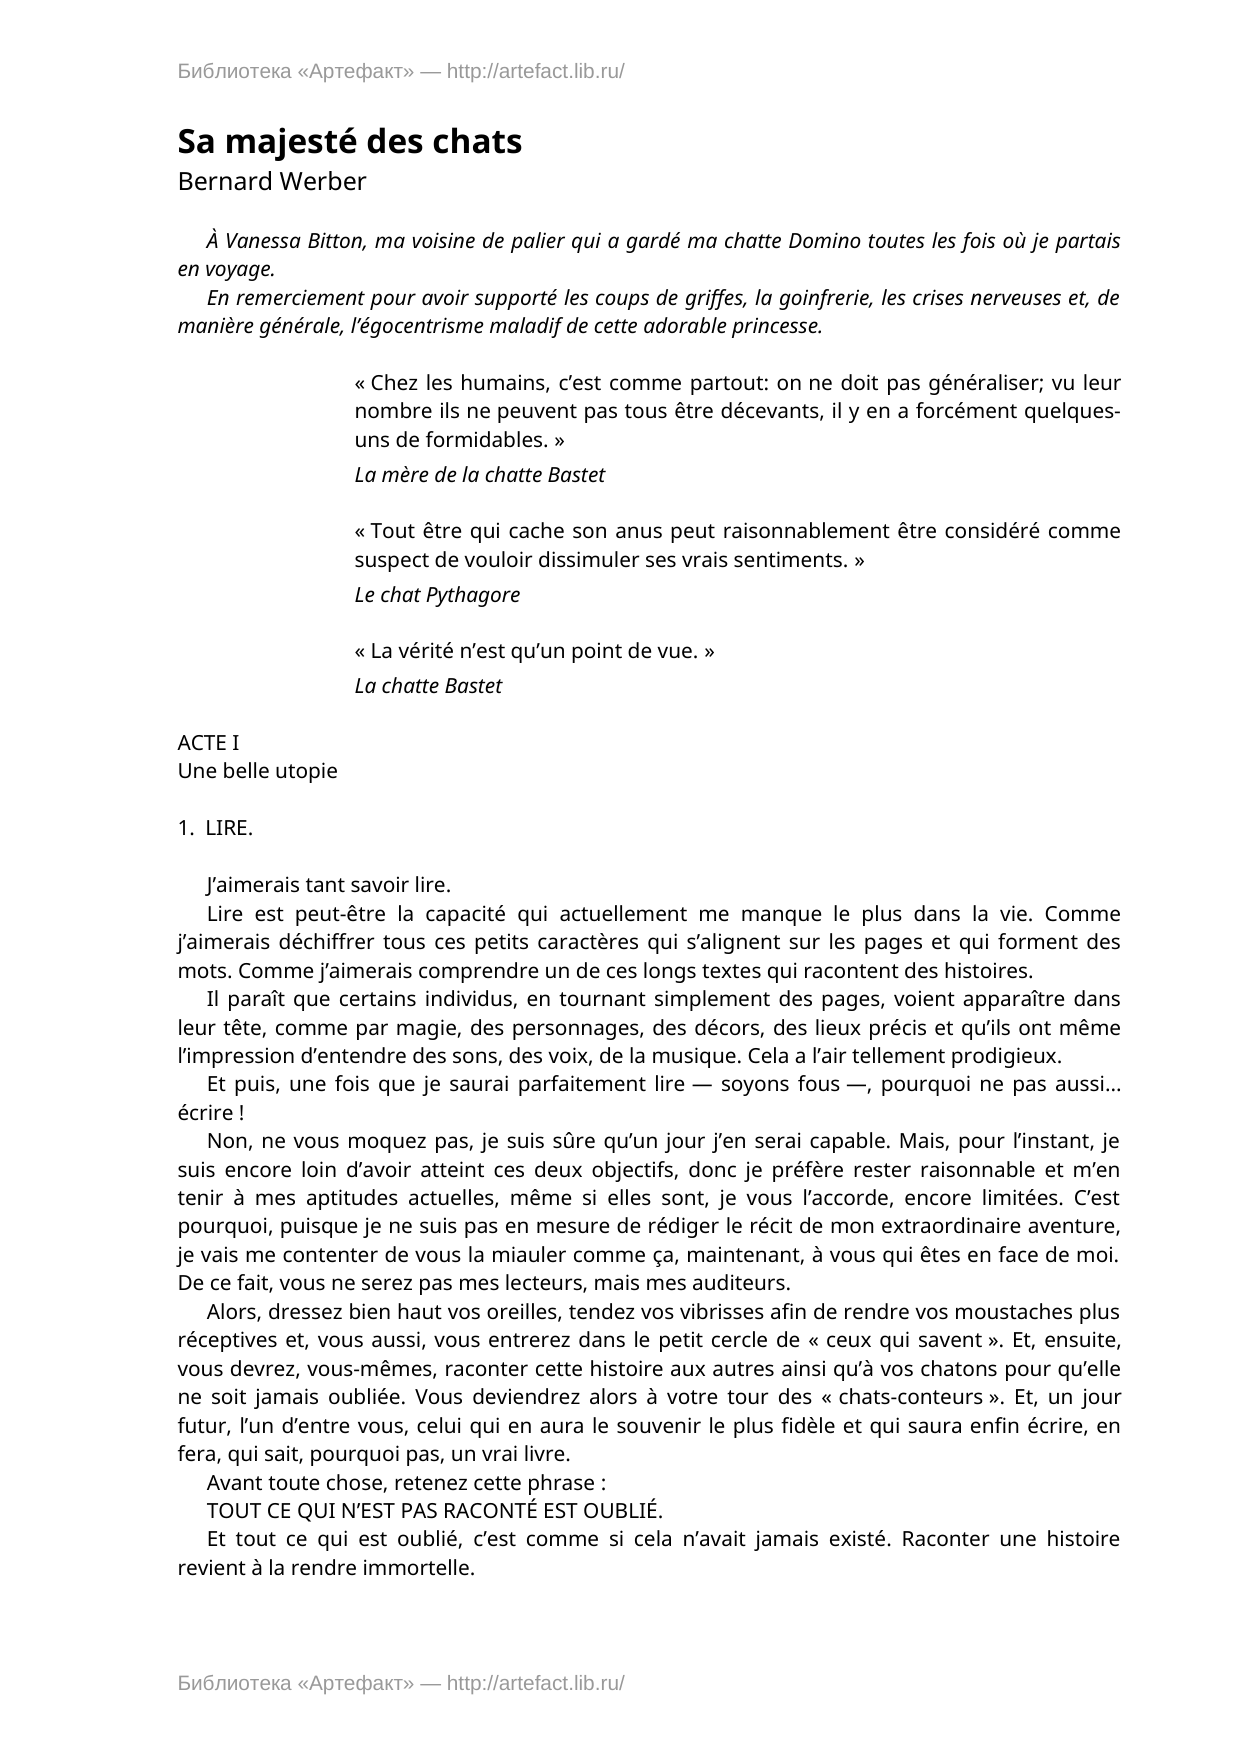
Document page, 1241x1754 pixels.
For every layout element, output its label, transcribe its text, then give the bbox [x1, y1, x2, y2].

subtitle Une belle utopie [177, 757, 1122, 785]
text TOUT CE QUI N’EST PAS RACONTÉ EST OUBLIÉ. [177, 1496, 1122, 1524]
text « Chez les humains, c’est comme partout: on ne doit pas généraliser; vu leur nombre ils ne peuvent pas tous être décevants, il y en a forcément quelques-uns de formidables. » [354, 368, 1122, 453]
text Sa majesté des chats [177, 118, 1122, 163]
text Non, ne vous moquez pas, je suis sûre qu’un jour j’en serai capable. Mais, pour l’instant, je suis encore loin d’avoir atteint ces deux objectifs, donc je préfère rester raisonnable et m’en tenir à mes aptitudes actuelles, même si elles sont, je vous l’accorde, encore limitées. C’est pourquoi, puisque je ne suis pas en mesure de rédiger le récit de mon extraordinaire aventure, je vais me contenter de vous la miauler comme ça, maintenant, à vous qui êtes en face de moi. De ce fait, vous ne serez pas mes lecteurs, mais mes auditeurs. [177, 1126, 1122, 1297]
text « Tout être qui cache son anus peut raisonnablement être considéré comme suspect de vouloir dissimuler ses vrais sentiments. » [354, 517, 1122, 573]
text La chatte Bastet [354, 671, 1122, 700]
text Alors, dressez bien haut vos oreilles, tendez vos vibrisses afin de rendre vos moustaches plus réceptives et, vous aussi, vous entrerez dans le petit cercle de « ceux qui savent ». Et, ensuite, vous devrez, vous-mêmes, raconter cette histoire aux autres ainsi qu’à vos chatons pour qu’elle ne soit jamais oubliée. Vous deviendrez alors à votre tour des « chats-conteurs ». Et, un jour futur, l’un d’entre vous, celui qui en aura le souvenir le plus fidèle et qui saura enfin écrire, en fera, qui sait, pourquoi pas, un vrai livre. [177, 1297, 1122, 1468]
text Bernard Werber [177, 163, 1122, 198]
text J’aimerais tant savoir lire. [177, 870, 1122, 899]
text Le chat Pythagore [354, 580, 1122, 608]
text Et tout ce qui est oublié, c’est comme si cela n’avait jamais existé. Raconter une histoire revient à la rendre immortelle. [177, 1524, 1122, 1581]
text Avant toute chose, retenez cette phrase : [177, 1468, 1122, 1496]
text En remerciement pour avoir supporté les coups de griffes, la goinfrerie, les crises nerveuses et, de manière générale, l’égocentrisme maladif de cette adorable princesse. [177, 283, 1122, 340]
text À Vanessa Bitton, ma voisine de palier qui a gardé ma chatte Domino toutes les fois où je partais en voyage. [177, 226, 1122, 283]
subtitle ACTE I [177, 728, 1122, 757]
text Et puis, une fois que je saurai parfaitement lire — soyons fous —, pourquoi ne pas aussi... écrire ! [177, 1069, 1122, 1126]
text Lire est peut-être la capacité qui actuellement me manque le plus dans la vie. Comme j’aimerais déchiffrer tous ces petits caractères qui s’alignent sur les pages et qui forment des mots. Comme j’aimerais comprendre un de ces longs textes qui racontent des histoires. [177, 899, 1122, 984]
text « La vérité n’est qu’un point de vue. » [354, 637, 1122, 665]
text Il paraît que certains individus, en tournant simplement des pages, voient apparaître dans leur tête, comme par magie, des personnages, des décors, des lieux précis et qu’ils ont même l’impression d’entendre des sons, des voix, de la musique. Cela a l’air tellement prodigieux. [177, 984, 1122, 1069]
subtitle 1. LIRE. [177, 813, 1122, 842]
text La mère de la chatte Bastet [354, 460, 1122, 488]
